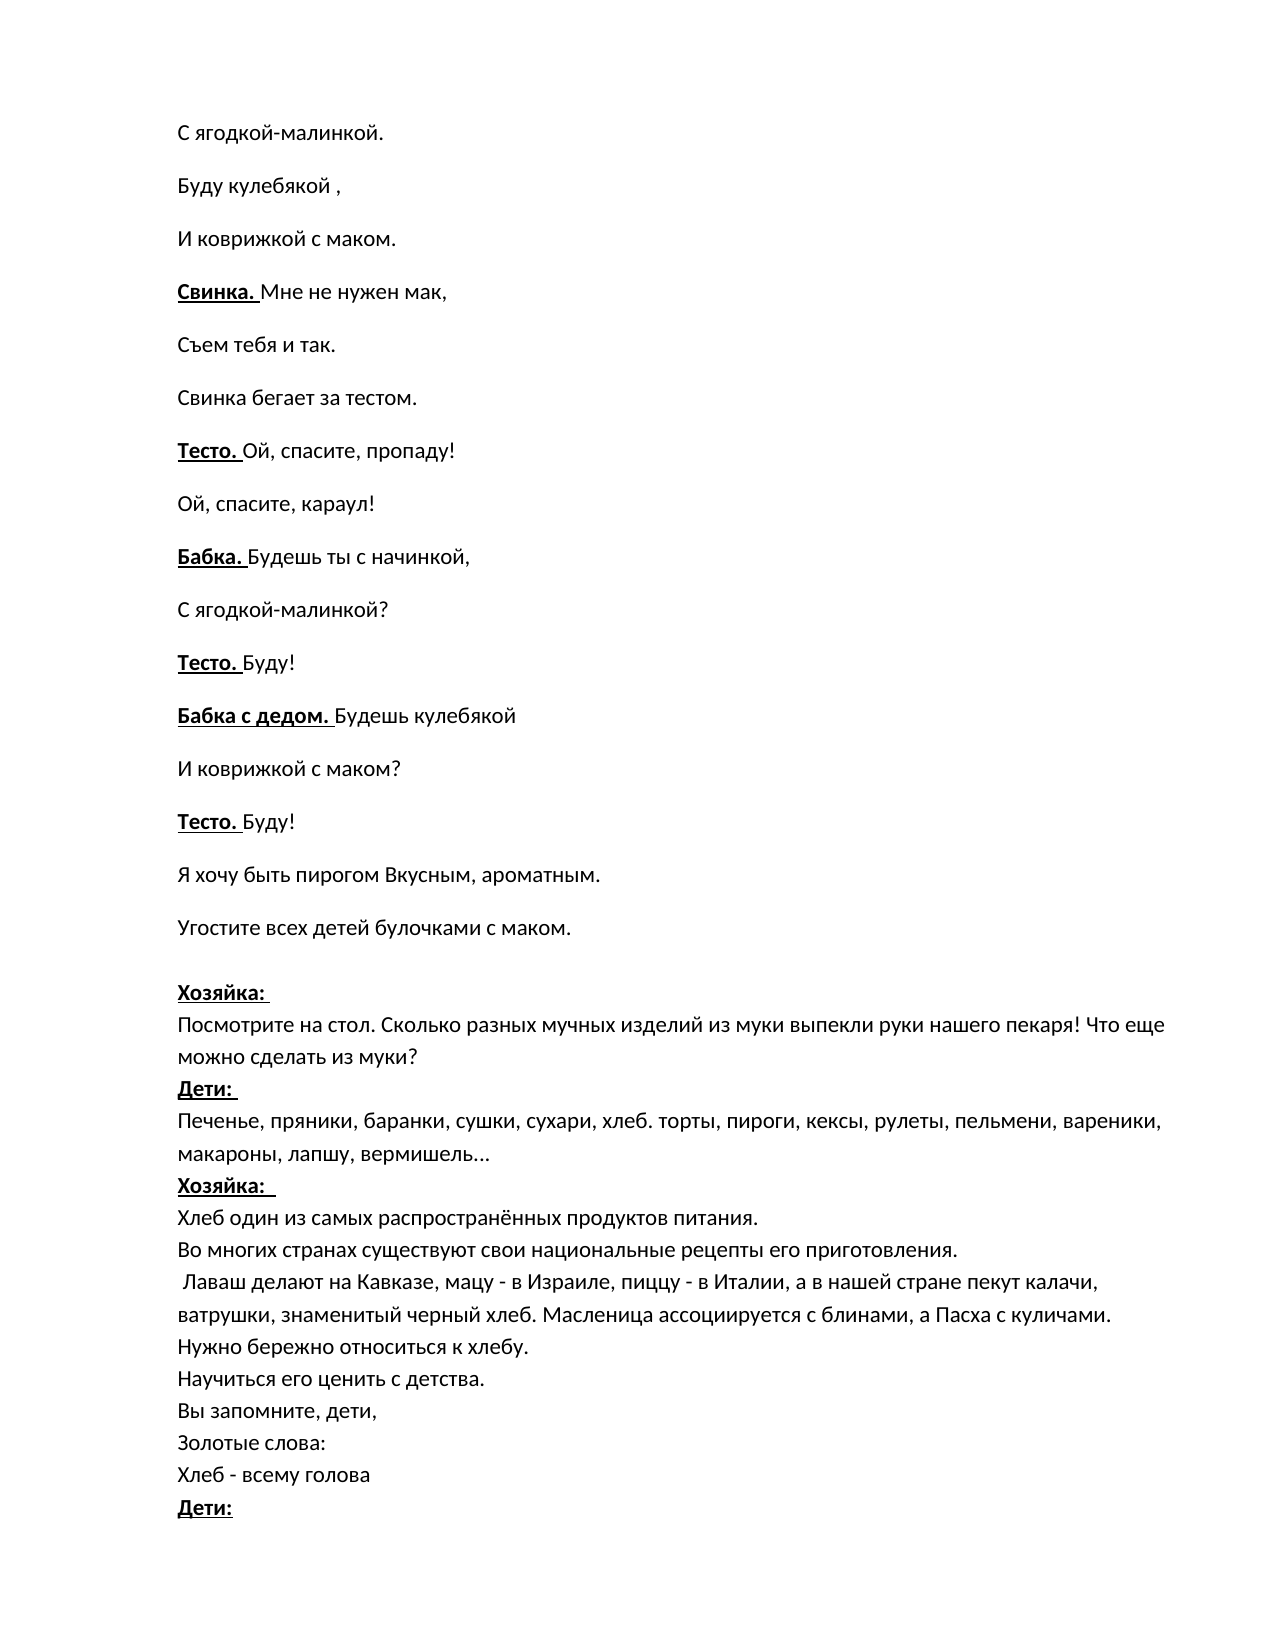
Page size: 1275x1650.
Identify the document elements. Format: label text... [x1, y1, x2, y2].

text Буду кулебякой , [177, 171, 1186, 199]
text Бабка. Будешь ты с начинкой, [177, 542, 1186, 570]
text Ой, спасите, караул! [177, 489, 1186, 517]
text Я хочу быть пирогом Вкусным, ароматным. [177, 860, 1186, 888]
text Съем тебя и так. [177, 330, 1186, 358]
text С ягодкой-малинкой. [177, 118, 1186, 146]
text Бабка с дедом. Будешь кулебякой [177, 701, 1186, 729]
text Тесто. Ой, спасите, пропаду! [177, 436, 1186, 464]
text Свинка. Мне не нужен мак, [177, 277, 1186, 305]
text Свинка бегает за тестом. [177, 383, 1186, 411]
text И коврижкой с маком? [177, 754, 1186, 782]
text Тесто. Буду! [177, 807, 1186, 835]
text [177, 913, 1186, 1521]
text С ягодкой-малинкой? [177, 595, 1186, 623]
text Тесто. Буду! [177, 648, 1186, 676]
text И коврижкой с маком. [177, 224, 1186, 252]
